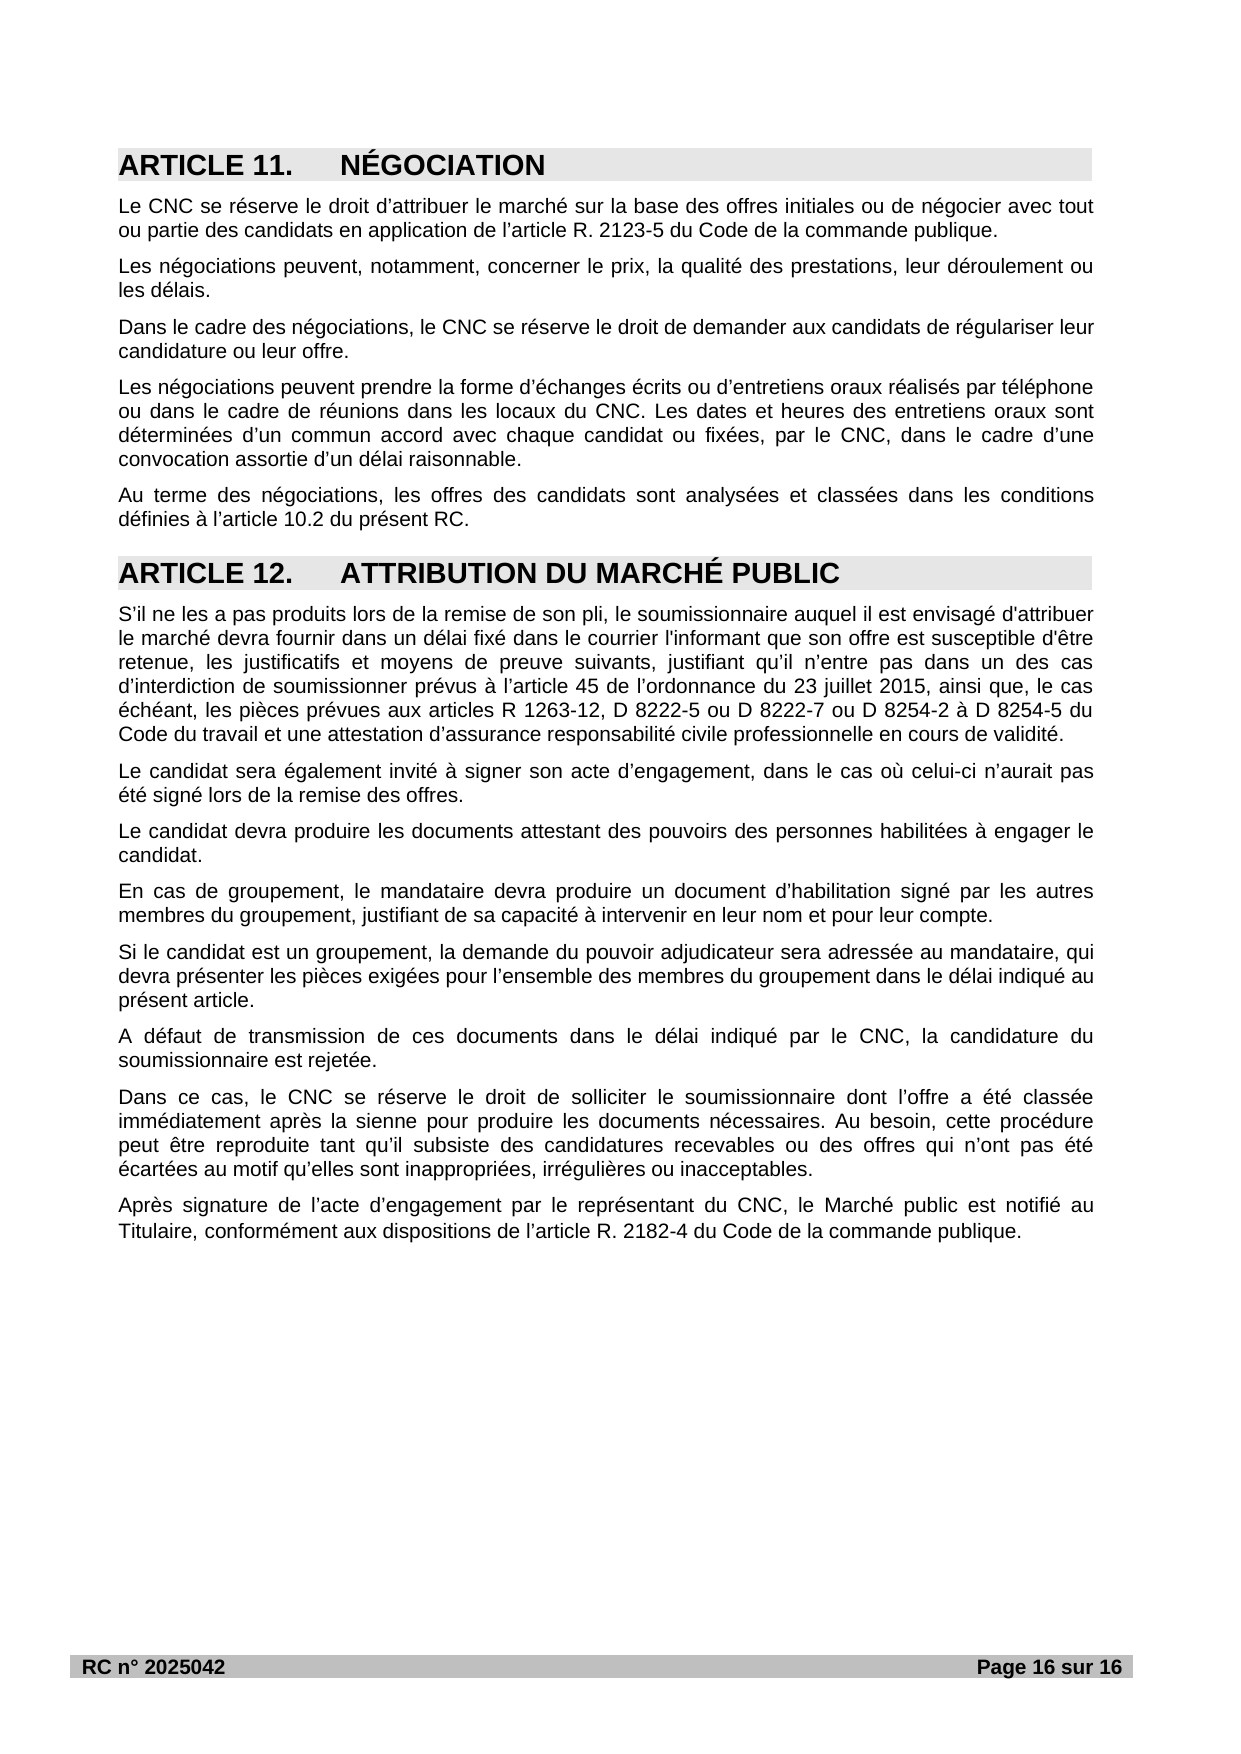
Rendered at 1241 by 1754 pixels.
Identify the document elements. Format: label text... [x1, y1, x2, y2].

text S’il ne les a pas produits lors de la remise de son pli, le soumissionnaire auquel il est envisagé d'attribuer le marché devra fournir dans un délai fixé dans le courrier l'informant que son offre est susceptible d'être retenue, les justificatifs et moyens de preuve suivants, justifiant qu’il n’entre pas dans un des cas d’interdiction de soumissionner prévus à l’article 45 de l’ordonnance du 23 juillet 2015, ainsi que, le cas échéant, les pièces prévues aux articles R 1263-12, D 8222-5 ou D 8222-7 ou D 8254-2 à D 8254-5 du Code du travail et une attestation d’assurance responsabilité civile professionnelle en cours de validité. [118, 602, 1095, 746]
text Le candidat sera également invité à signer son acte d’engagement, dans le cas où celui-ci n’aurait pas été signé lors de la remise des offres. [118, 758, 1095, 806]
text En cas de groupement, le mandataire devra produire un document d’habilitation signé par les autres membres du groupement, justifiant de sa capacité à intervenir en leur nom et pour leur compte. [118, 879, 1095, 927]
text Les négociations peuvent prendre la forme d’échanges écrits ou d’entretiens oraux réalisés par téléphone ou dans le cadre de réunions dans les locaux du CNC. Les dates et heures des entretiens oraux sont déterminées d’un commun accord avec chaque candidat ou fixées, par le CNC, dans le cadre d’une convocation assortie d’un délai raisonnable. [118, 375, 1095, 471]
text Après signature de l’acte d’engagement par le représentant du CNC, le Marché public est notifié au Titulaire, conformément aux dispositions de l’article R. 2182-4 du Code de la commande publique. [118, 1193, 1095, 1243]
subtitle Attribution du marché public [118, 556, 1092, 590]
text Le CNC se réserve le droit d’attribuer le marché sur la base des offres initiales ou de négocier avec tout ou partie des candidats en application de l’article R. 2123-5 du Code de la commande publique. [118, 194, 1095, 242]
text A défaut de transmission de ces documents dans le délai indiqué par le CNC, la candidature du soumissionnaire est rejetée. [118, 1024, 1095, 1072]
text Au terme des négociations, les offres des candidats sont analysées et classées dans les conditions définies à l’article 10.2 du présent RC. [118, 483, 1095, 531]
text Les négociations peuvent, notamment, concerner le prix, la qualité des prestations, leur déroulement ou les délais. [118, 254, 1095, 302]
text Dans le cadre des négociations, le CNC se réserve le droit de demander aux candidats de régulariser leur candidature ou leur offre. [118, 314, 1095, 362]
text Dans ce cas, le CNC se réserve le droit de solliciter le soumissionnaire dont l’offre a été classée immédiatement après la sienne pour produire les documents nécessaires. Au besoin, cette procédure peut être reproduite tant qu’il subsiste des candidatures recevables ou des offres qui n’ont pas été écartées au motif qu’elles sont inappropriées, irrégulières ou inacceptables. [118, 1084, 1095, 1180]
text Si le candidat est un groupement, la demande du pouvoir adjudicateur sera adressée au mandataire, qui devra présenter les pièces exigées pour l’ensemble des membres du groupement dans le délai indiqué au présent article. [118, 940, 1095, 1012]
text Le candidat devra produire les documents attestant des pouvoirs des personnes habilitées à engager le candidat. [118, 819, 1095, 867]
list Négociation [118, 148, 1092, 181]
